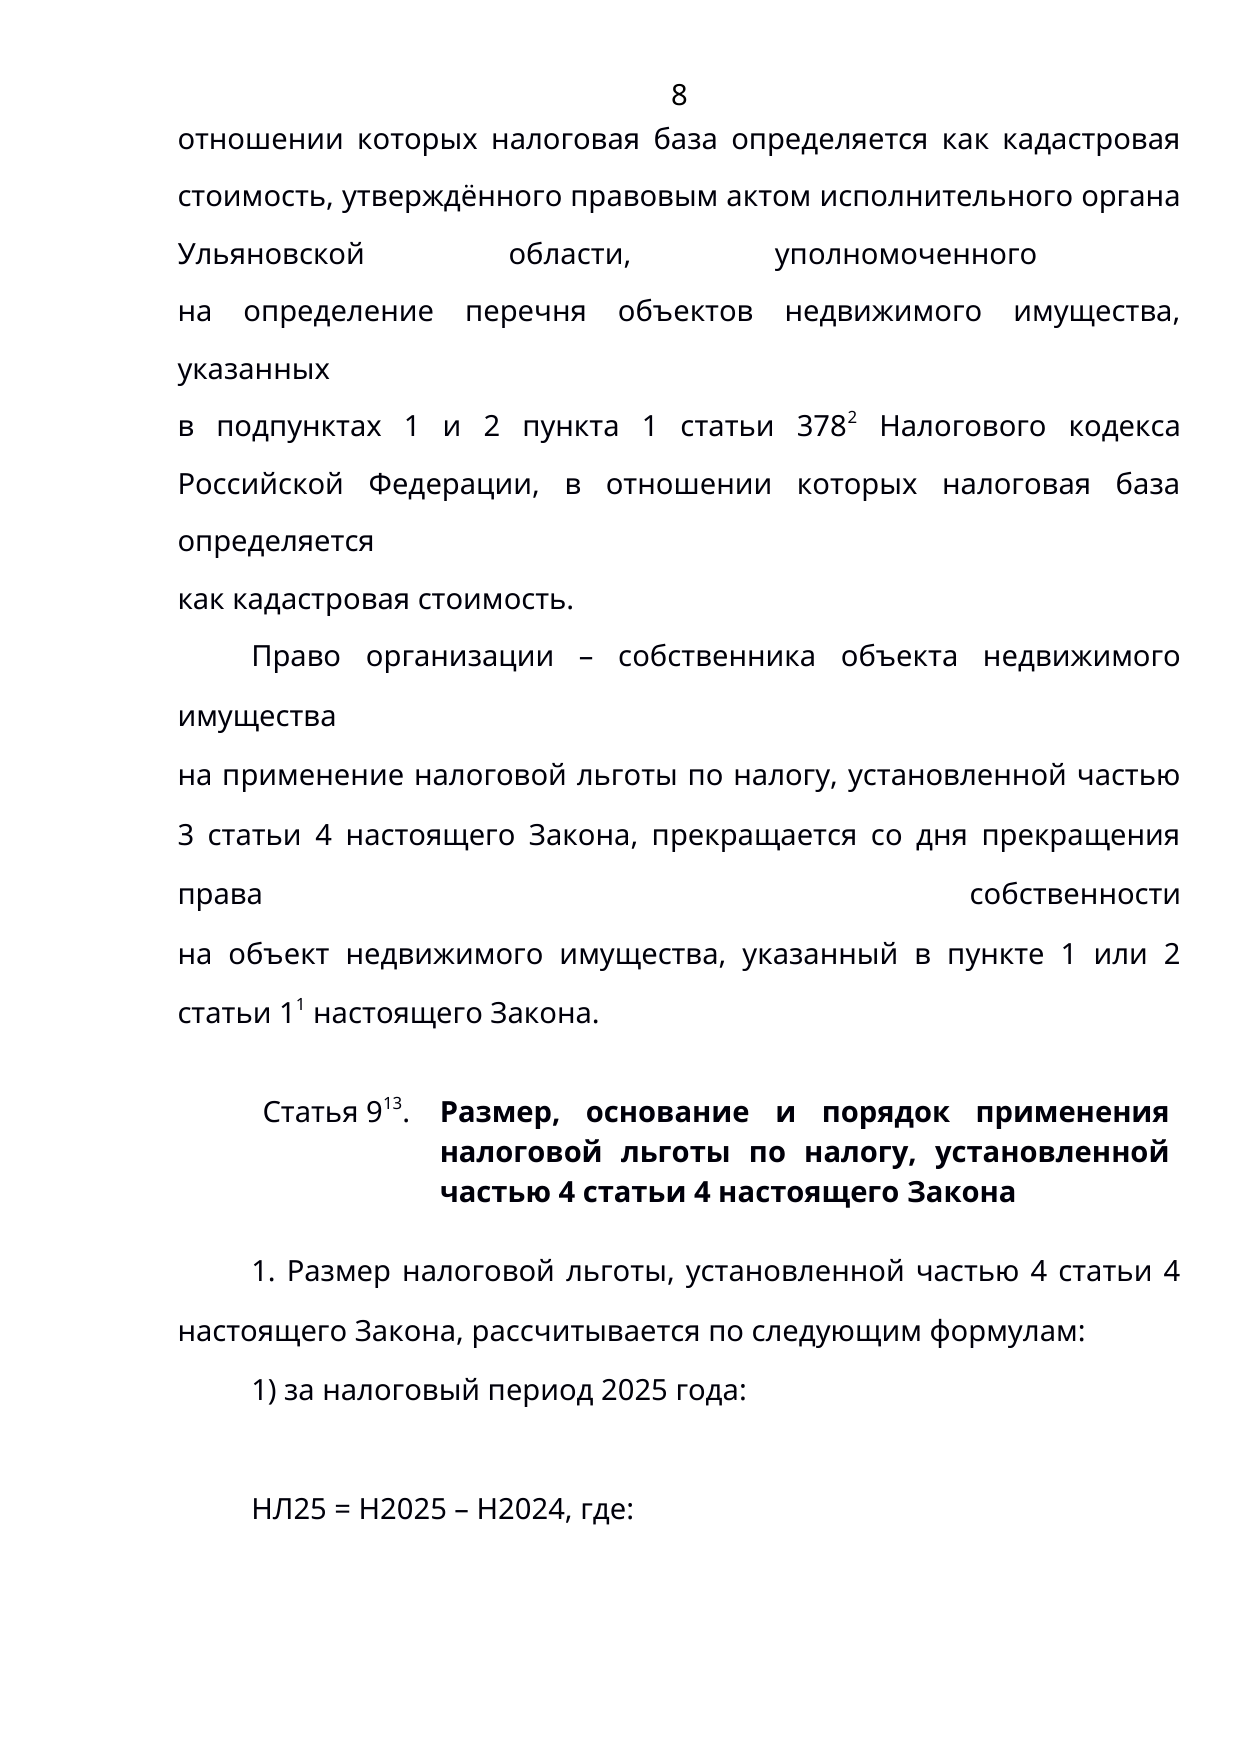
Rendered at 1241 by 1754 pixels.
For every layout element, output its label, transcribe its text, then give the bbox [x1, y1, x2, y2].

text Право организации – собственника объекта недвижимого имущества на применение налоговой льготы по налогу, установленной частью 3 статьи 4 настоящего Закона, прекращается со дня прекращения права собственности на объект недвижимого имущества, указанный в пункте 1 или 2 статьи 11 настоящего Закона. [177, 636, 1181, 1032]
text 1. Размер налоговой льготы, установленной частью 4 статьи 4 настоящего Закона, рассчитывается по следующим формулам: [177, 1250, 1181, 1349]
text 1) за налоговый период 2025 года: [177, 1369, 1181, 1409]
table_header Статья 913. [251, 1092, 428, 1211]
table_header Размер, основание и порядок применения налоговой льготы по налогу, установленной частью 4 статьи 4 настоящего Закона [428, 1092, 1181, 1211]
text НЛ25 = Н2025 – Н2024, где: [177, 1488, 1181, 1528]
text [177, 118, 1181, 618]
